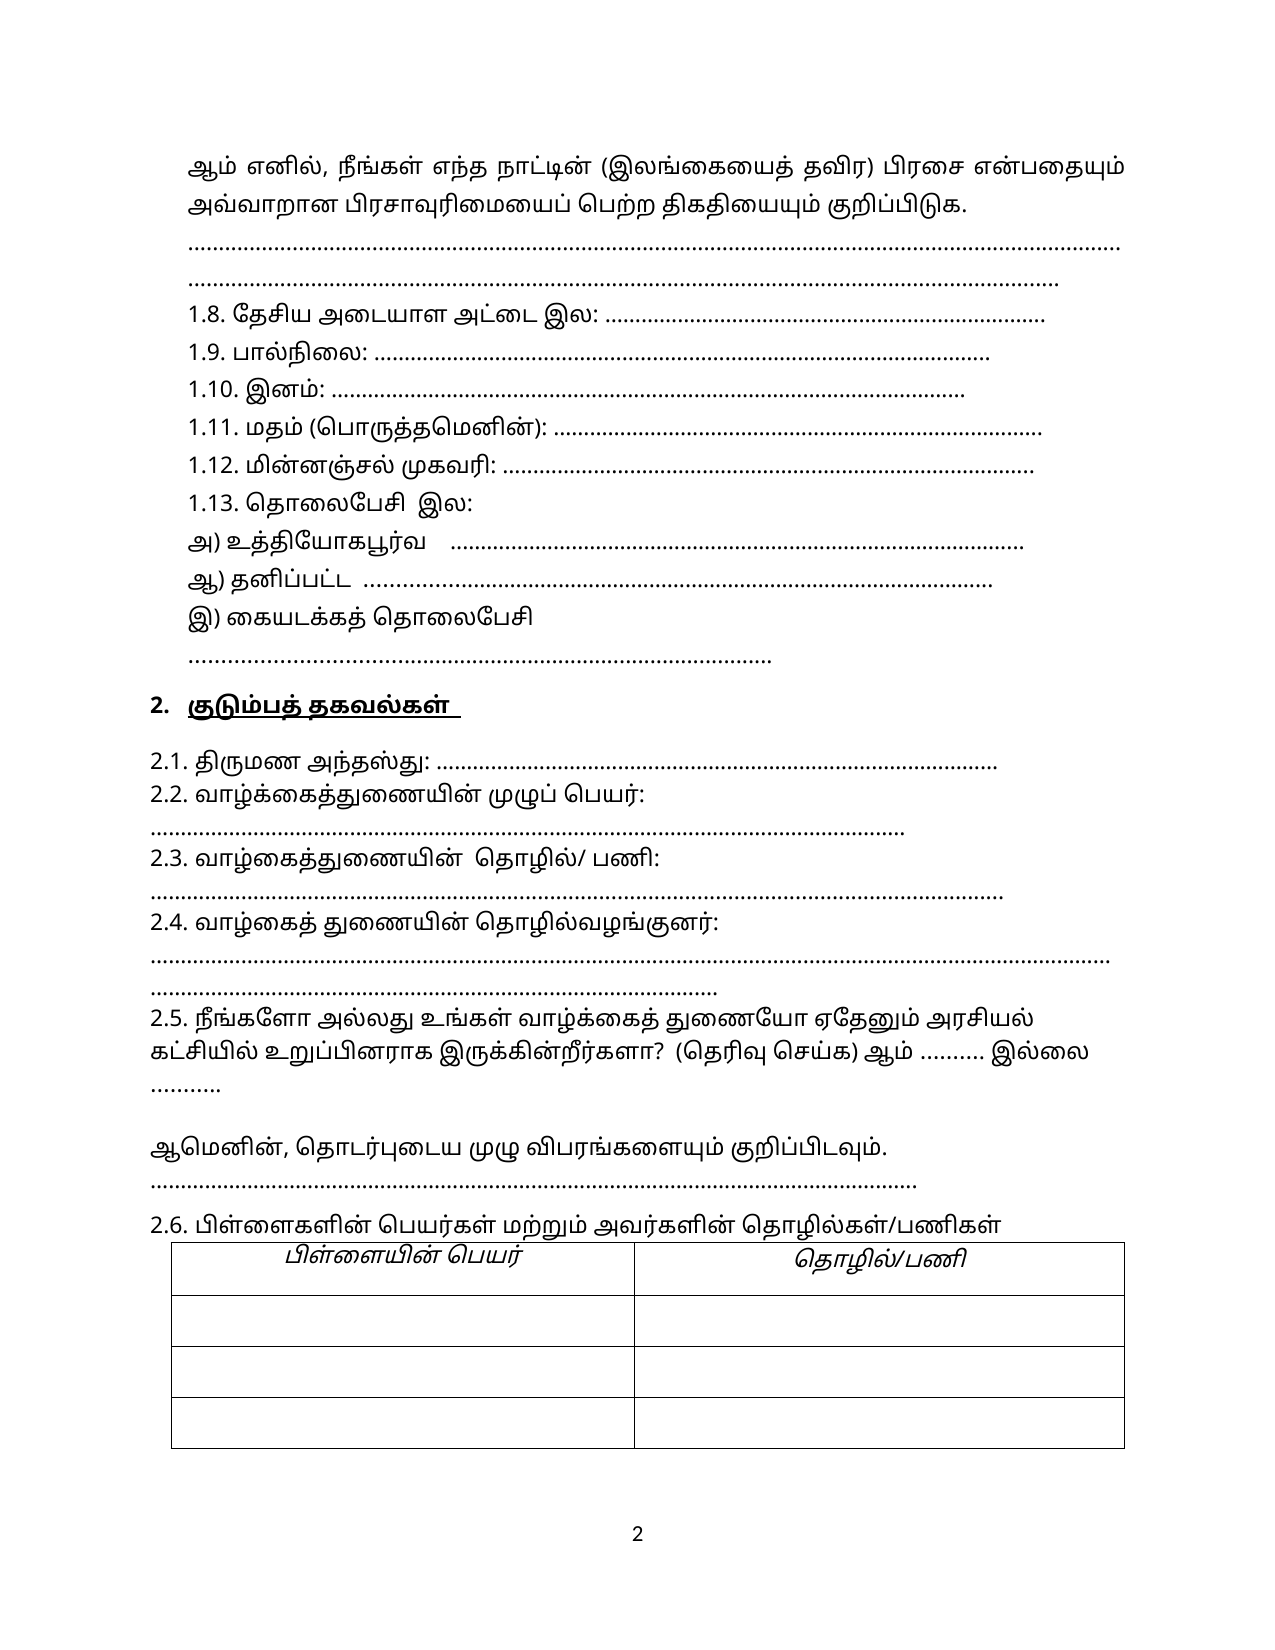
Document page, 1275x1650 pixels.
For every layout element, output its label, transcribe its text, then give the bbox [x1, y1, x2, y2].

table_cell [635, 1398, 1124, 1448]
text 2.6. பிள்ளைகளின் பெயர்கள் மற்றும் அவர்களின் தொழில்கள்/பணிகள் [150, 1209, 1125, 1242]
text 2.1. திருமண அந்தஸ்து: ………………………………………………………………………………… [150, 745, 1125, 778]
table_cell [172, 1398, 634, 1448]
text 1.9. பால்நிலை: …………………………………....………………………………………………….. [187, 335, 1125, 368]
table_header பிள்ளையின் பெயர் [172, 1243, 634, 1295]
text இ) கையடக்கத் தொலைபேசி ……………………………............................................................ [187, 601, 1125, 670]
text 2.2. வாழ்க்கைத்துணையின் முழுப் பெயர்: …………………………………………………………………………………………………………….. [150, 778, 1125, 842]
text 1.12. மின்னஞ்சல் முகவரி: …...………………………………………..…………………………….. [187, 449, 1125, 482]
text 2.5. நீங்களோ அல்லது உங்கள் வாழ்க்கைத் துணையோ ஏதேனும் அரசியல் கட்சியில் உறுப்பினராக இருக்கின்றீர்களா? (தெரிவு செய்க) ஆம் ………. இல்லை ……….. [150, 1002, 1125, 1099]
table_cell [172, 1296, 634, 1346]
text அ) உத்தியோகபூர்வ ...……..………………………………………………………………………... [187, 525, 1125, 558]
table_cell [635, 1296, 1124, 1346]
text ...................................................................................................................................................................................................................................................................................................... [187, 226, 1125, 293]
text 1.13. தொலைபேசி இல: [187, 487, 1125, 520]
text ஆமெனின், தொடர்புடைய முழு விபரங்களையும் குறிப்பிடவும். [150, 1131, 1125, 1164]
text 1.8. தேசிய அடையாள அட்டை இல: ………………………………………………………………. [187, 297, 1125, 331]
text 1.11. மதம் (பொருத்தமெனின்): ……………………………………………………………………... [187, 411, 1125, 444]
table_cell [635, 1347, 1124, 1397]
text ………………………………………………………………………………………………………………. [150, 1164, 1125, 1195]
list குடும்பத் தகவல்கள் [150, 689, 1125, 722]
text 2.4. வாழ்கைத் துணையின் தொழில்வழங்குனர்: ………………………………………………………………………………………………………………………………………………………………………………………………………………………………. [150, 906, 1125, 1002]
table_cell [172, 1347, 634, 1397]
text 1.10. இனம்: …………………………………………………………………………………………… [187, 373, 1125, 406]
text 2.3. வாழ்கைத்துணையின் தொழில்/ பணி: ……………………………………………………................................................................................ [150, 842, 1125, 906]
text ஆம் எனில், நீங்கள் எந்த நாட்டின் (இலங்கையைத் தவிர) பிரசை என்பதையும் அவ்வாறான பிரசாவுரிமையைப் பெற்ற திகதியையும் குறிப்பிடுக. [187, 150, 1125, 221]
text ஆ) தனிப்பட்ட ……………...….……………………………………………………………………... [187, 563, 1125, 596]
table_header தொழில்/பணி [635, 1243, 1124, 1295]
